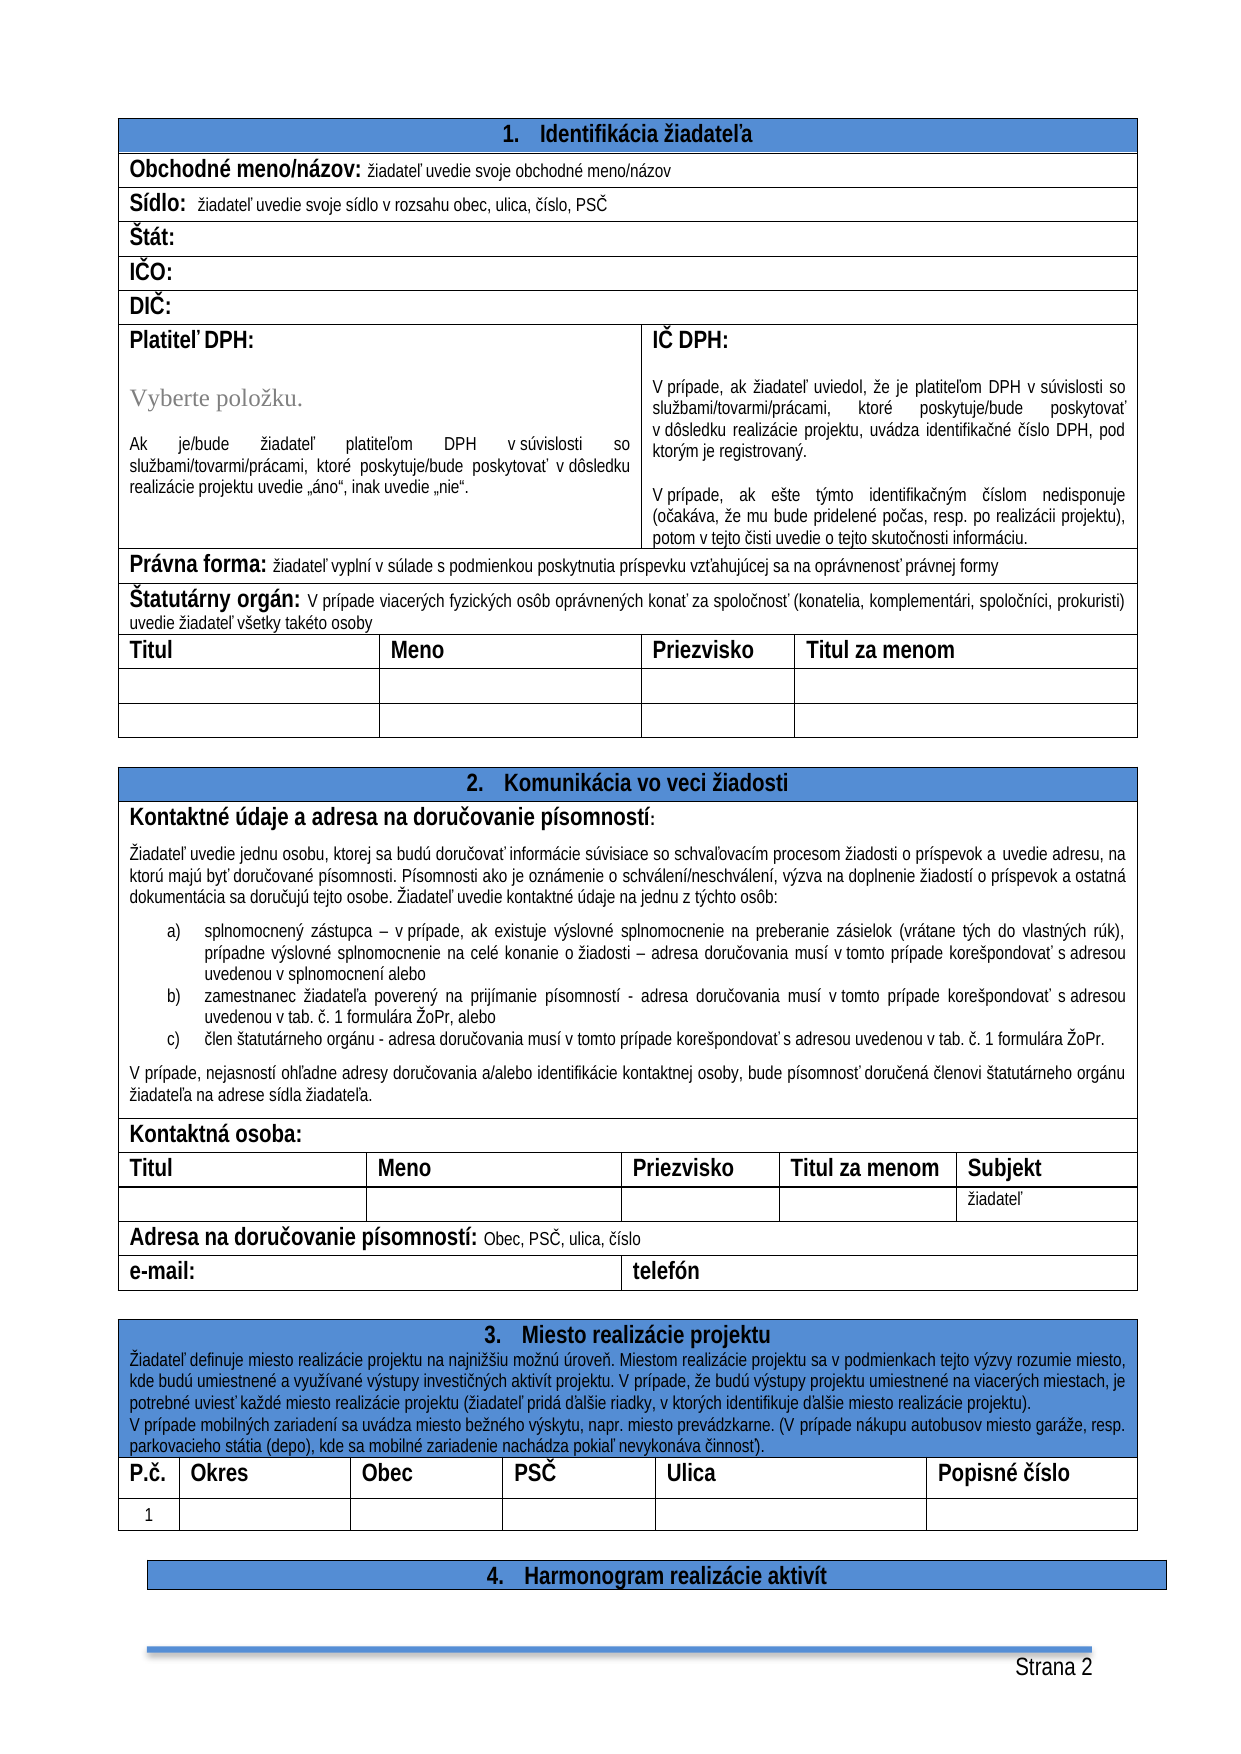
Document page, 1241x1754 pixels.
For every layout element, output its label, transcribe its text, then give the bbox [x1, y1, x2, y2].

table_cell Priezvisko [622, 1153, 779, 1186]
table_cell [927, 1499, 1137, 1530]
table_cell Obec [351, 1458, 502, 1498]
table_header Identifikácia žiadateľa [119, 119, 1137, 152]
table_cell Kontaktné údaje a adresa na doručovanie písomností: Žiadateľ uvedie jednu osobu, ktorej sa budú doručovať informácie súvisiace so schvaľovacím procesom žiadosti o príspevok a uvedie adresu, na ktorú majú byť doručované písomnosti. Písomnosti ako je oznámenie o schválení/neschválení, výzva na doplnenie žiadostí o príspevok a ostatná dokumentácia sa doručujú tejto osobe. Žiadateľ uvedie kontaktné údaje na jednu z týchto osôb: splnomocnený zástupca – v prípade, ak existuje výslovné splnomocnenie na preberanie zásielok (vrátane tých do vlastných rúk), prípadne výslovné splnomocnenie na celé konanie o žiadosti – adresa doručovania musí v tomto prípade korešpondovať s adresou uvedenou v splnomocnení alebo zamestnanec žiadateľa poverený na prijímanie písomností - adresa doručovania musí v tomto prípade korešpondovať s adresou uvedenou v tab. č. 1 formulára ŽoPr, alebo člen štatutárneho orgánu - adresa doručovania musí v tomto prípade korešpondovať s adresou uvedenou v tab. č. 1 formulára ŽoPr. V prípade, nejasností ohľadne adresy doručovania a/alebo identifikácie kontaktnej osoby, bude písomnosť doručená členovi štatutárneho orgánu žiadateľa na adrese sídla žiadateľa. [119, 802, 1137, 1118]
table_cell [119, 704, 379, 737]
table_header Komunikácia vo veci žiadosti [119, 768, 1137, 801]
table_cell IČO: [119, 257, 1137, 290]
table_cell Subjekt [957, 1153, 1137, 1186]
table_cell e-mail: [119, 1256, 621, 1289]
table_cell Štát: [119, 222, 1137, 256]
table_cell Titul [119, 635, 379, 668]
table_cell Meno [367, 1153, 621, 1186]
table_cell [351, 1499, 502, 1530]
table_cell Sídlo: žiadateľ uvedie svoje sídlo v rozsahu obec, ulica, číslo, PSČ [119, 188, 1137, 221]
table_cell Platiteľ DPH: Ak je/bude žiadateľ platiteľom DPH v súvislosti so službami/tovarmi/prácami, ktoré poskytuje/bude poskytovať v dôsledku realizácie projektu uvedie „áno“, inak uvedie „nie“. [119, 325, 641, 548]
table_cell [367, 1188, 621, 1221]
table_cell Titul za menom [780, 1153, 956, 1186]
table_cell Titul za menom [795, 635, 1137, 668]
table_cell [180, 1499, 350, 1530]
table_cell [780, 1188, 956, 1221]
table_cell [795, 704, 1137, 737]
table_cell Priezvisko [642, 635, 794, 668]
table_cell [380, 669, 641, 702]
table_cell Popisné číslo [927, 1458, 1137, 1498]
table_cell Okres [180, 1458, 350, 1498]
table_cell P.č. [119, 1458, 179, 1498]
table_cell telefón [622, 1256, 1137, 1289]
table_cell [119, 1188, 366, 1221]
table_cell DIČ: [119, 291, 1137, 324]
table_cell [795, 669, 1137, 702]
table_cell Adresa na doručovanie písomností: Obec, PSČ, ulica, číslo [119, 1222, 1137, 1255]
table_header Miesto realizácie projektu Žiadateľ definuje miesto realizácie projektu na najnižšiu možnú úroveň. Miestom realizácie projektu sa v podmienkach tejto výzvy rozumie miesto, kde budú umiestnené a využívané výstupy investičných aktivít projektu. V prípade, že budú výstupy projektu umiestnené na viacerých miestach, je potrebné uviesť každé miesto realizácie projektu (žiadateľ pridá ďalšie riadky, v ktorých identifikuje ďalšie miesto realizácie projektu). V prípade mobilných zariadení sa uvádza miesto bežného výskytu, napr. miesto prevádzkarne. (V prípade nákupu autobusov miesto garáže, resp. parkovacieho státia (depo), kde sa mobilné zariadenie nachádza pokiaľ nevykonáva činnosť). [119, 1320, 1137, 1457]
table_header Harmonogram realizácie aktivít [148, 1561, 1166, 1589]
table_cell Štatutárny orgán: V prípade viacerých fyzických osôb oprávnených konať za spoločnosť (konatelia, komplementári, spoločníci, prokuristi) uvedie žiadateľ všetky takéto osoby [119, 584, 1137, 634]
table_cell Titul [119, 1153, 366, 1186]
table_cell žiadateľ [957, 1188, 1137, 1221]
table_cell [622, 1188, 779, 1221]
table_cell [642, 669, 794, 702]
table_cell [380, 704, 641, 737]
table_cell Kontaktná osoba: [119, 1119, 1137, 1152]
table_cell Meno [380, 635, 641, 668]
table_cell PSČ [503, 1458, 655, 1498]
table_cell Obchodné meno/názov: žiadateľ uvedie svoje obchodné meno/názov [119, 154, 1137, 187]
table_cell Ulica [656, 1458, 926, 1498]
table_cell [656, 1499, 926, 1530]
table_cell Právna forma: žiadateľ vyplní v súlade s podmienkou poskytnutia príspevku vzťahujúcej sa na oprávnenosť právnej formy [119, 549, 1137, 582]
table_cell [503, 1499, 655, 1530]
table_cell 1 [119, 1499, 179, 1530]
table_cell IČ DPH: V prípade, ak žiadateľ uviedol, že je platiteľom DPH v súvislosti so službami/tovarmi/prácami, ktoré poskytuje/bude poskytovať v dôsledku realizácie projektu, uvádza identifikačné číslo DPH, pod ktorým je registrovaný. V prípade, ak ešte týmto identifikačným číslom nedisponuje (očakáva, že mu bude pridelené počas, resp. po realizácii projektu), potom v tejto čisti uvedie o tejto skutočnosti informáciu. [642, 325, 1137, 548]
table_cell [119, 669, 379, 702]
table_cell [642, 704, 794, 737]
